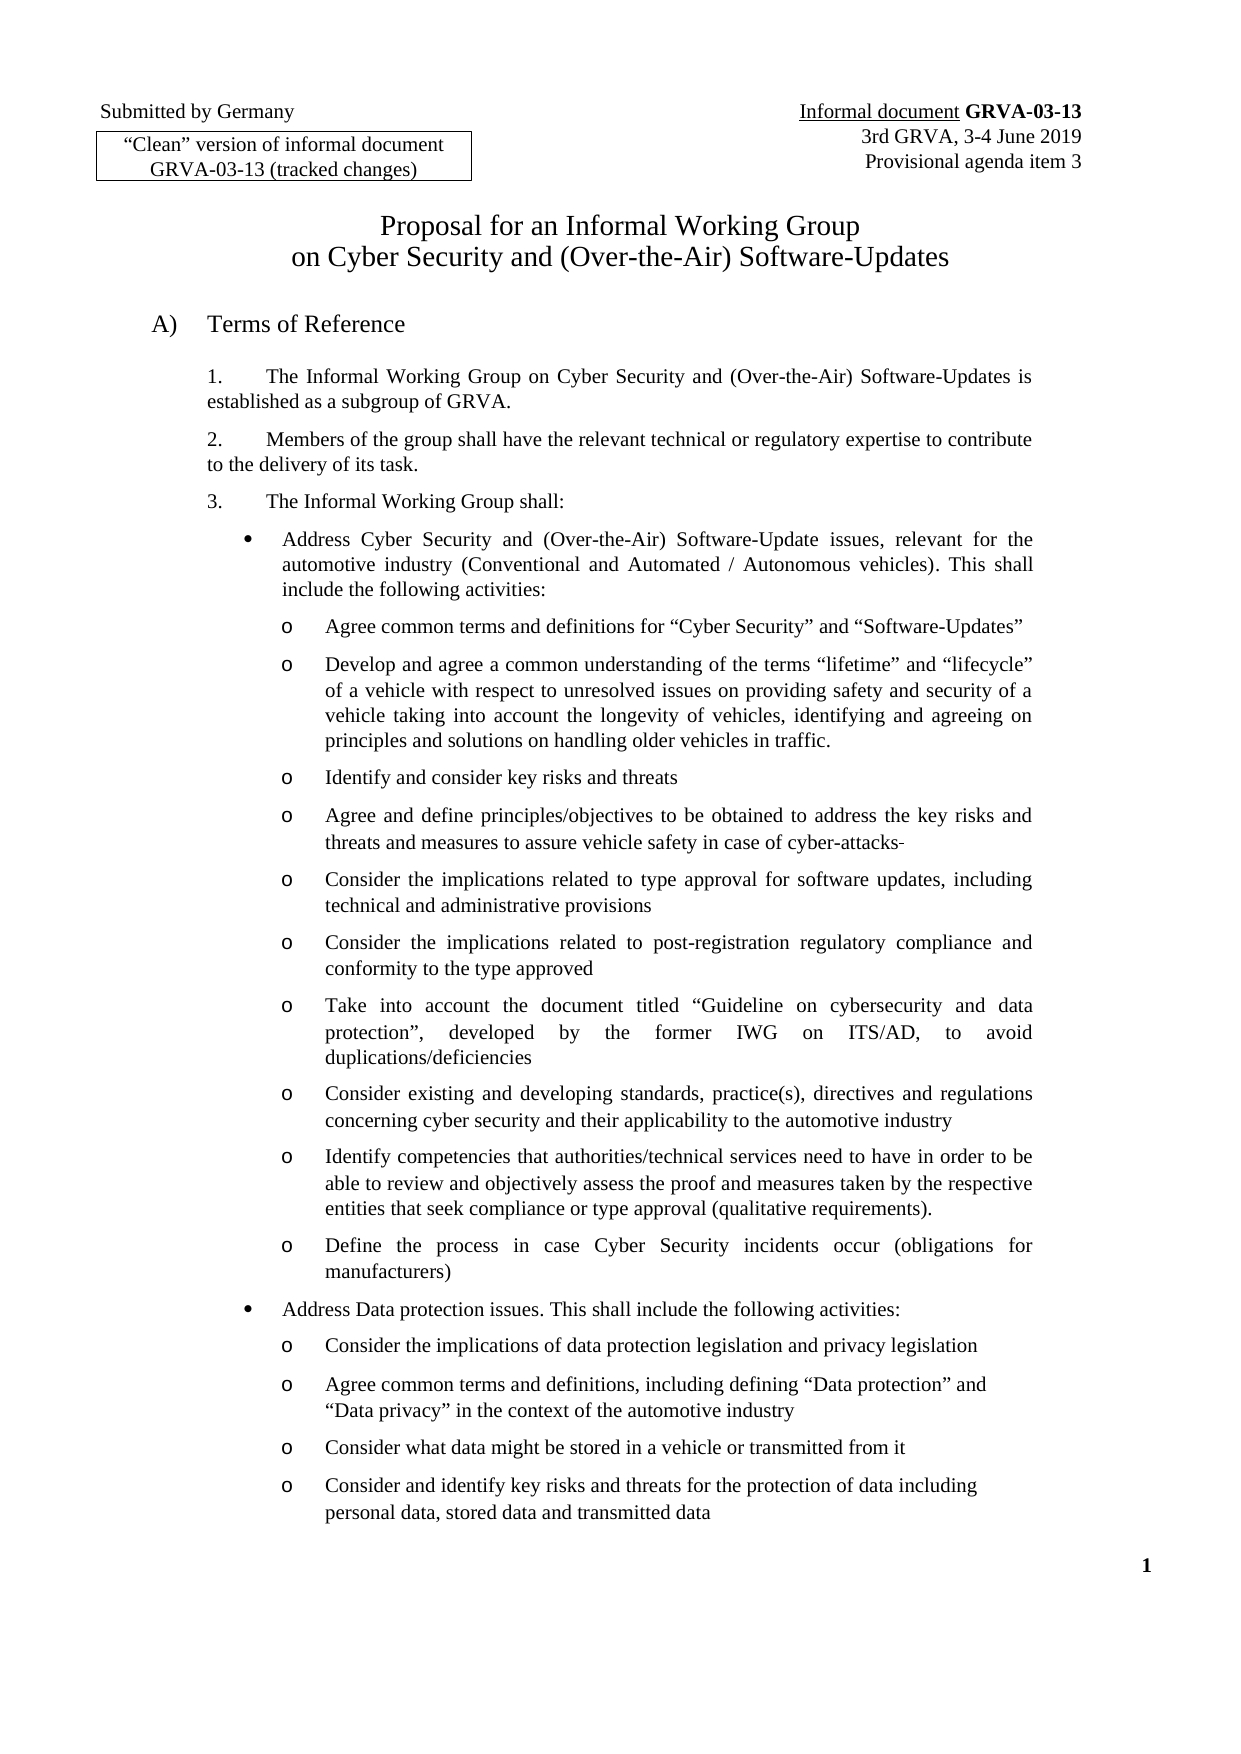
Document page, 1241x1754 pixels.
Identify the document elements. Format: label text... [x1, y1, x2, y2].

list Consider the implications related to post-registration regulatory compliance and conformity to the type approved [281, 930, 1033, 980]
text on Cyber Security and (Over-the-Air) Software-Updates [207, 242, 1033, 273]
list Consider what data might be stored in a vehicle or transmitted from it [281, 1435, 1033, 1461]
list Identify competencies that authorities/technical services need to have in order to be able to review and objectively assess the proof and measures taken by the respective entities that seek compliance or type approval (qualitative requirements). [281, 1144, 1033, 1220]
list Consider existing and developing standards, practice(s), directives and regulations concerning cyber security and their applicability to the automotive industry [281, 1081, 1033, 1132]
table_header Submitted by Germany [89, 98, 635, 173]
list Take into account the document titled “Guideline on cybersecurity and data protection”, developed by the former IWG on ITS/AD, to avoid duplications/deficiencies [281, 993, 1033, 1069]
list Define the process in case Cyber Security incidents occur (obligations for manufacturers) [281, 1233, 1033, 1283]
text Proposal for an Informal Working Group [207, 210, 1033, 242]
list Agree common terms and definitions, including defining “Data protection” and “Data privacy” in the context of the automotive industry [281, 1372, 1033, 1422]
list Identify and consider key risks and threats [281, 765, 1033, 791]
list Agree common terms and definitions for “Cyber Security” and “Software-Updates” [281, 613, 1033, 639]
text A) Terms of Reference [89, 310, 1033, 338]
text 1. The Informal Working Group on Cyber Security and (Over-the-Air) Software-Updates is established as a subgroup of GRVA. [207, 363, 1033, 413]
text 2. Members of the group shall have the relevant technical or regulatory expertise to contribute to the delivery of its task. [207, 426, 1033, 476]
list Consider and identify key risks and threats for the protection of data including personal data, stored data and transmitted data [281, 1473, 1033, 1524]
list Develop and agree a common understanding of the terms “lifetime” and “lifecycle” of a vehicle with respect to unresolved issues on providing safety and security of a vehicle taking into account the longevity of vehicles, identifying and agreeing on principles and solutions on handling older vehicles in traffic. [281, 652, 1033, 752]
list Address Cyber Security and (Over-the-Air) Software-Update issues, relevant for the automotive industry (Conventional and Automated / Autonomous vehicles). This shall include the following activities: [244, 526, 1033, 601]
list Consider the implications related to type approval for software updates, including technical and administrative provisions [281, 866, 1033, 917]
list Consider the implications of data protection legislation and privacy legislation [281, 1333, 1033, 1359]
list Agree and define principles/objectives to be obtained to address the key risks and threats and measures to assure vehicle safety in case of cyber-attacks [281, 803, 1033, 854]
table_header Informal document GRVA-03-13 3rd GRVA, 3-4 June 2019 Provisional agenda item 3 [635, 98, 1093, 173]
list Address Data protection issues. This shall include the following activities: [244, 1296, 1033, 1321]
text 3. The Informal Working Group shall: [207, 488, 1033, 513]
